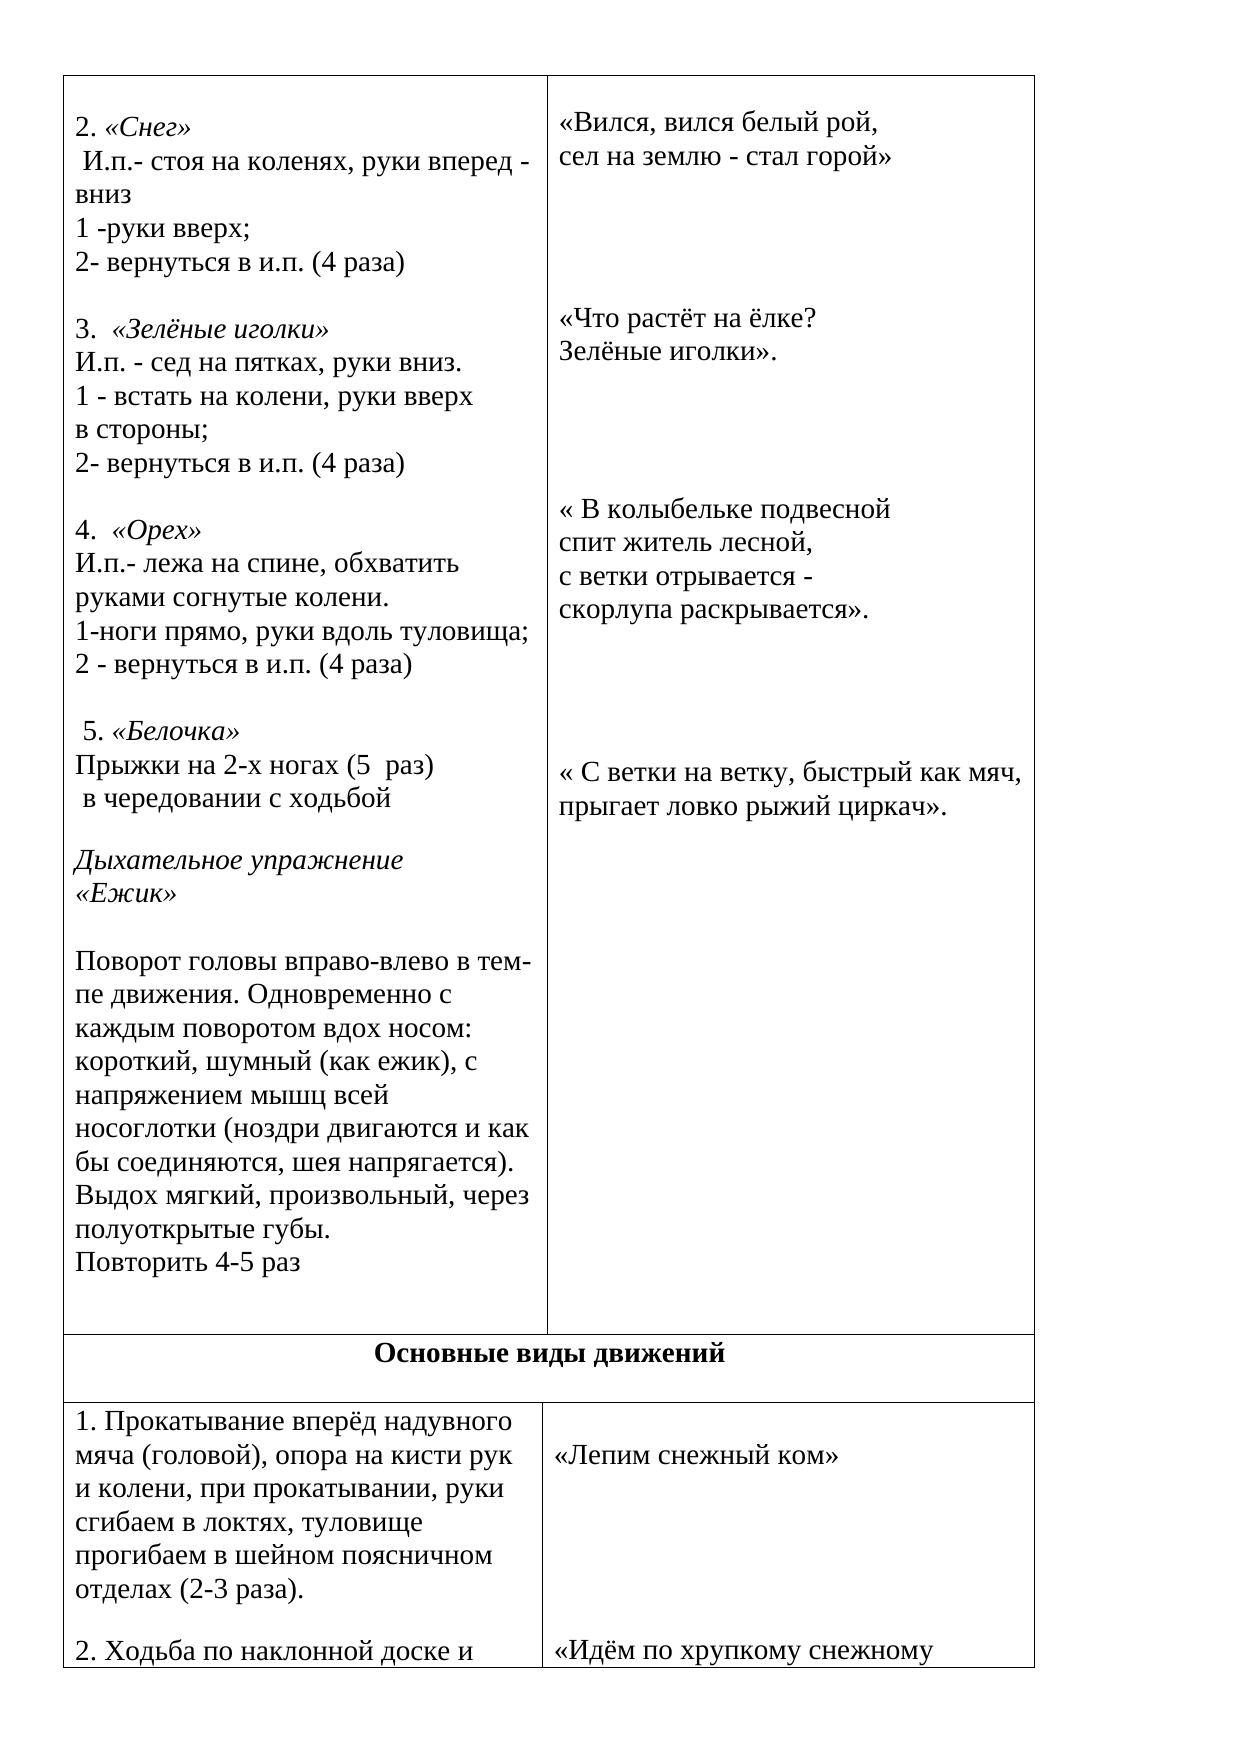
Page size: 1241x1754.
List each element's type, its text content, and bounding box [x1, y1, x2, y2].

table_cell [64, 1403, 542, 1667]
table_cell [543, 1403, 1034, 1667]
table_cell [548, 76, 1034, 1334]
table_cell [64, 76, 547, 1334]
table_cell Основные виды движений [64, 1335, 1034, 1402]
